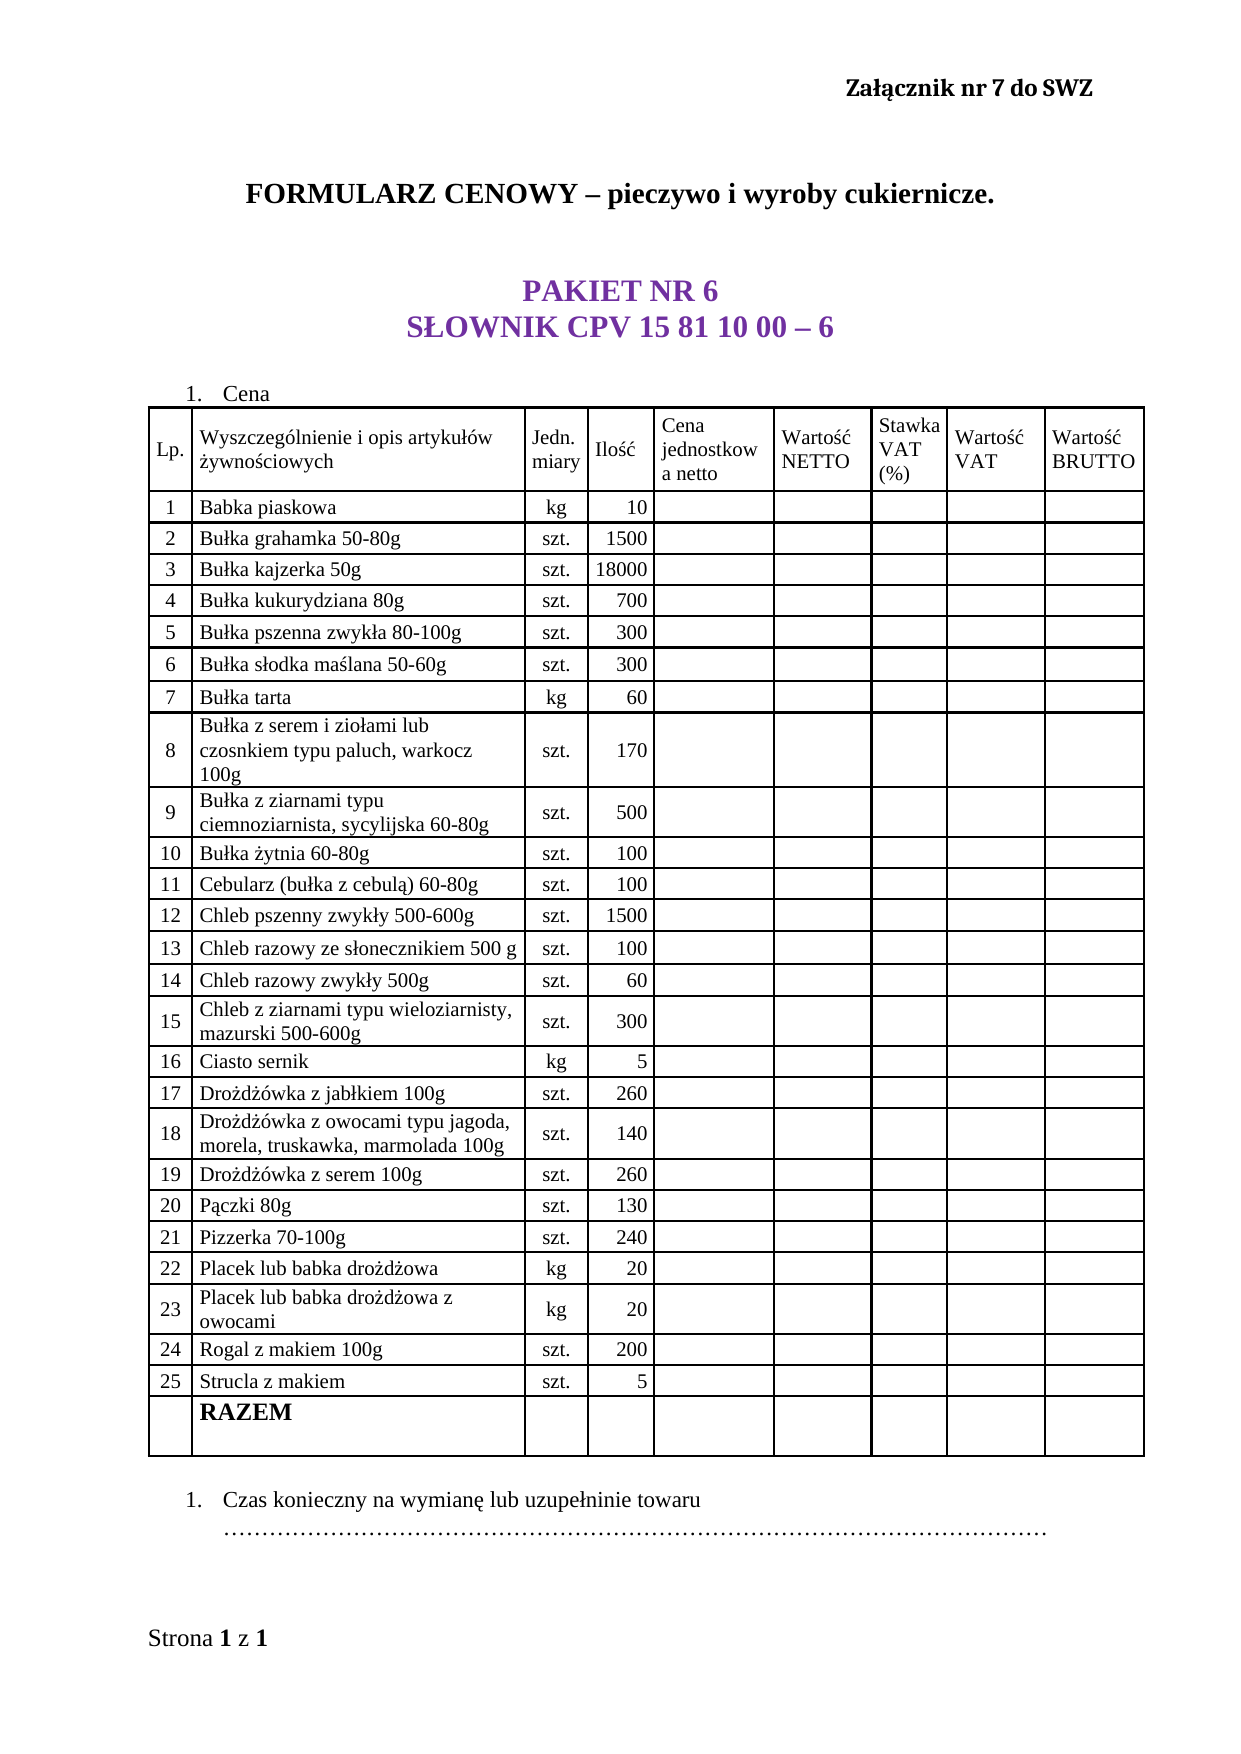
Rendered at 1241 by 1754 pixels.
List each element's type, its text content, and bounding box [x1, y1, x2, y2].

table_cell [948, 965, 1044, 994]
table_cell [775, 682, 870, 711]
table_cell 21 [150, 1222, 191, 1251]
table_cell [1046, 555, 1143, 584]
table_cell 14 [150, 965, 191, 994]
table_cell [948, 1366, 1044, 1395]
table_cell [526, 1397, 587, 1455]
table_cell [655, 1285, 773, 1333]
table_cell Drożdżówka z serem 100g [193, 1160, 524, 1189]
table_cell 100 [589, 932, 653, 963]
table_cell [948, 586, 1044, 615]
table_cell [873, 838, 946, 867]
table_cell 60 [589, 682, 653, 711]
table_cell 16 [150, 1047, 191, 1076]
table_cell [775, 1047, 870, 1076]
table_cell Bułka kukurydziana 80g [193, 586, 524, 615]
table_cell [873, 1366, 946, 1395]
table_cell [1046, 788, 1143, 836]
table_cell [655, 492, 773, 521]
table_cell 6 [150, 649, 191, 680]
table_cell [1046, 1222, 1143, 1251]
table_cell Cebularz (bułka z cebulą) 60-80g [193, 869, 524, 898]
table_cell [655, 1397, 773, 1455]
table_cell [873, 1191, 946, 1220]
table_cell [948, 492, 1044, 521]
table_cell [873, 617, 946, 646]
table_cell 12 [150, 900, 191, 929]
table_cell [775, 524, 870, 553]
table_cell [948, 1078, 1044, 1107]
table_cell 17 [150, 1078, 191, 1107]
table_cell 500 [589, 788, 653, 836]
table_cell 240 [589, 1222, 653, 1251]
table_cell [775, 555, 870, 584]
table_cell Chleb razowy ze słonecznikiem 500 g [193, 932, 524, 963]
table_cell [1046, 869, 1143, 898]
table_cell [873, 682, 946, 711]
table_cell [948, 1222, 1044, 1251]
table_cell 260 [589, 1078, 653, 1107]
table_cell Chleb z ziarnami typu wieloziarnisty, mazurski 500-600g [193, 997, 524, 1045]
table_cell [655, 1047, 773, 1076]
table_cell Drożdżówka z owocami typu jagoda, morela, truskawka, marmolada 100g [193, 1109, 524, 1157]
table_cell 170 [589, 714, 653, 786]
table_cell 10 [150, 838, 191, 867]
list Cena [185, 380, 1093, 406]
table_cell szt. [526, 997, 587, 1045]
table_cell [948, 1253, 1044, 1282]
table_cell [948, 1047, 1044, 1076]
table_cell kg [526, 1047, 587, 1076]
table_cell kg [526, 1285, 587, 1333]
table_cell kg [526, 682, 587, 711]
table_cell Placek lub babka drożdżowa [193, 1253, 524, 1282]
table_cell 1 [150, 492, 191, 521]
table_cell 8 [150, 714, 191, 786]
table_cell [655, 649, 773, 680]
table_cell [948, 838, 1044, 867]
table_cell [873, 788, 946, 836]
table_cell Drożdżówka z jabłkiem 100g [193, 1078, 524, 1107]
table_cell [873, 586, 946, 615]
table_header Lp. [150, 409, 191, 490]
table_cell szt. [526, 555, 587, 584]
table_cell [873, 1078, 946, 1107]
table_cell 100 [589, 869, 653, 898]
table_cell [775, 1078, 870, 1107]
table_cell [1046, 965, 1143, 994]
table_cell kg [526, 1253, 587, 1282]
table_cell [948, 1335, 1044, 1364]
table_cell 130 [589, 1191, 653, 1220]
table_cell [948, 1285, 1044, 1333]
table_cell [873, 1335, 946, 1364]
table_cell 700 [589, 586, 653, 615]
table_cell 7 [150, 682, 191, 711]
table_cell [948, 997, 1044, 1045]
table_cell [775, 1253, 870, 1282]
table_cell szt. [526, 1222, 587, 1251]
table_cell szt. [526, 965, 587, 994]
table_cell [775, 965, 870, 994]
table_cell 5 [589, 1366, 653, 1395]
table_cell 24 [150, 1335, 191, 1364]
table_cell [1046, 932, 1143, 963]
table_cell [655, 838, 773, 867]
table_cell [589, 1397, 653, 1455]
table_cell 2 [150, 524, 191, 553]
table_header Jedn. miary [526, 409, 587, 490]
table_cell [655, 1191, 773, 1220]
table_cell szt. [526, 900, 587, 929]
table_cell Pączki 80g [193, 1191, 524, 1220]
table_cell [948, 869, 1044, 898]
table_cell Bułka żytnia 60-80g [193, 838, 524, 867]
table_cell [1046, 492, 1143, 521]
table_cell 1500 [589, 900, 653, 929]
table_cell [775, 997, 870, 1045]
table_cell [948, 714, 1044, 786]
table_cell 20 [150, 1191, 191, 1220]
table_cell 4 [150, 586, 191, 615]
table_cell [948, 1191, 1044, 1220]
table_cell 200 [589, 1335, 653, 1364]
table_cell [655, 1078, 773, 1107]
table_cell [873, 555, 946, 584]
table_cell [775, 869, 870, 898]
table_cell [1046, 900, 1143, 929]
table_cell [873, 1397, 946, 1455]
table_cell szt. [526, 586, 587, 615]
table_cell [775, 1285, 870, 1333]
table_cell [948, 682, 1044, 711]
table_header Wartość NETTO [775, 409, 870, 490]
table_cell RAZEM [193, 1397, 524, 1455]
table_cell [150, 1397, 191, 1455]
table_cell [948, 555, 1044, 584]
table_cell [1046, 1366, 1143, 1395]
table_cell 300 [589, 617, 653, 646]
table_cell [1046, 1253, 1143, 1282]
text PAKIET NR 6 [148, 272, 1093, 308]
table_cell szt. [526, 524, 587, 553]
table_cell [655, 682, 773, 711]
table_cell [873, 1285, 946, 1333]
table_cell [1046, 524, 1143, 553]
table_cell 23 [150, 1285, 191, 1333]
table_cell [655, 1109, 773, 1157]
table_cell Bułka pszenna zwykła 80-100g [193, 617, 524, 646]
table_cell 19 [150, 1160, 191, 1189]
table_cell szt. [526, 1109, 587, 1157]
table_cell [775, 492, 870, 521]
table_cell [948, 524, 1044, 553]
table_header Stawka VAT (%) [873, 409, 946, 490]
table_cell [1046, 1160, 1143, 1189]
table_cell [655, 1160, 773, 1189]
table_cell [775, 1160, 870, 1189]
table_cell Bułka tarta [193, 682, 524, 711]
table_cell [775, 1366, 870, 1395]
table_cell [948, 1109, 1044, 1157]
table_cell [1046, 997, 1143, 1045]
table_cell Ciasto sernik [193, 1047, 524, 1076]
table_cell [873, 932, 946, 963]
table_cell 5 [150, 617, 191, 646]
table_cell [775, 838, 870, 867]
table_cell 11 [150, 869, 191, 898]
table_cell 100 [589, 838, 653, 867]
table_cell [1046, 649, 1143, 680]
table_cell [655, 965, 773, 994]
table_cell 5 [589, 1047, 653, 1076]
table_cell [1046, 1285, 1143, 1333]
table_cell szt. [526, 1191, 587, 1220]
table_cell 140 [589, 1109, 653, 1157]
table_cell [775, 1191, 870, 1220]
table_cell [775, 1397, 870, 1455]
table_cell Bułka grahamka 50-80g [193, 524, 524, 553]
table_cell szt. [526, 932, 587, 963]
table_cell [775, 649, 870, 680]
table_cell 20 [589, 1285, 653, 1333]
table_cell [655, 869, 773, 898]
table_cell [655, 1335, 773, 1364]
table_cell 300 [589, 649, 653, 680]
table_cell [873, 869, 946, 898]
table_cell szt. [526, 1160, 587, 1189]
table_cell Bułka z ziarnami typu ciemnoziarnista, sycylijska 60-80g [193, 788, 524, 836]
table_cell szt. [526, 838, 587, 867]
table_cell [948, 617, 1044, 646]
table_cell [775, 788, 870, 836]
table_header Wartość VAT [948, 409, 1044, 490]
table_cell Bułka kajzerka 50g [193, 555, 524, 584]
table_cell szt. [526, 714, 587, 786]
table_cell [948, 788, 1044, 836]
table_cell 260 [589, 1160, 653, 1189]
table_cell [948, 649, 1044, 680]
table_cell 13 [150, 932, 191, 963]
table_cell [655, 900, 773, 929]
table_cell [1046, 838, 1143, 867]
table_cell [873, 1047, 946, 1076]
table_cell [775, 1222, 870, 1251]
table_cell [655, 1253, 773, 1282]
table_cell Bułka słodka maślana 50-60g [193, 649, 524, 680]
table_cell [1046, 1397, 1143, 1455]
list Czas konieczny na wymianę lub uzupełninie towaru ……………………………………………………………………………………………… [185, 1486, 1093, 1540]
table_cell 60 [589, 965, 653, 994]
table_cell [873, 1160, 946, 1189]
table_cell Rogal z makiem 100g [193, 1335, 524, 1364]
table_cell [948, 1397, 1044, 1455]
table_cell [655, 555, 773, 584]
table_cell [873, 900, 946, 929]
table_cell szt. [526, 649, 587, 680]
table_cell [1046, 586, 1143, 615]
table_cell [873, 965, 946, 994]
table_cell 3 [150, 555, 191, 584]
table_cell 22 [150, 1253, 191, 1282]
table_cell [655, 524, 773, 553]
table_cell szt. [526, 1335, 587, 1364]
table_cell [775, 932, 870, 963]
table_cell szt. [526, 869, 587, 898]
table_cell [775, 1335, 870, 1364]
table_cell szt. [526, 617, 587, 646]
table_cell [1046, 1335, 1143, 1364]
table_header Cena jednostkowa netto [655, 409, 773, 490]
table_cell [948, 900, 1044, 929]
table_cell 25 [150, 1366, 191, 1395]
table_cell szt. [526, 1078, 587, 1107]
table_cell 15 [150, 997, 191, 1045]
table_cell szt. [526, 788, 587, 836]
table_cell [775, 714, 870, 786]
table_cell [655, 788, 773, 836]
table_cell [655, 997, 773, 1045]
table_cell [655, 1222, 773, 1251]
table_cell [873, 714, 946, 786]
table_cell 18000 [589, 555, 653, 584]
table_cell [873, 1253, 946, 1282]
table_cell [775, 617, 870, 646]
table_cell Pizzerka 70-100g [193, 1222, 524, 1251]
table_cell [655, 617, 773, 646]
table_cell [873, 1109, 946, 1157]
table_cell [655, 586, 773, 615]
table_cell [1046, 1078, 1143, 1107]
table_cell [655, 714, 773, 786]
table_header Wyszczególnienie i opis artykułów żywnościowych [193, 409, 524, 490]
table_cell [1046, 1191, 1143, 1220]
table_cell [873, 997, 946, 1045]
table_cell Placek lub babka drożdżowa z owocami [193, 1285, 524, 1333]
table_cell 18 [150, 1109, 191, 1157]
table_cell Chleb razowy zwykły 500g [193, 965, 524, 994]
table_cell [1046, 617, 1143, 646]
text SŁOWNIK CPV 15 81 10 00 – 6 [148, 308, 1093, 344]
table_cell Bułka z serem i ziołami lub czosnkiem typu paluch, warkocz 100g [193, 714, 524, 786]
table_cell [1046, 682, 1143, 711]
text FORMULARZ CENOWY – pieczywo i wyroby cukiernicze. [148, 176, 1093, 210]
table_cell [1046, 1109, 1143, 1157]
table_cell 9 [150, 788, 191, 836]
table_cell [948, 1160, 1044, 1189]
table_cell 1500 [589, 524, 653, 553]
table_cell kg [526, 492, 587, 521]
table_cell [873, 524, 946, 553]
table_cell [873, 649, 946, 680]
table_cell 300 [589, 997, 653, 1045]
table_cell Chleb pszenny zwykły 500-600g [193, 900, 524, 929]
table_cell [1046, 1047, 1143, 1076]
table_cell [655, 932, 773, 963]
table_cell [655, 1366, 773, 1395]
table_cell [1046, 714, 1143, 786]
table_cell 10 [589, 492, 653, 521]
table_cell [873, 492, 946, 521]
table_cell [948, 932, 1044, 963]
table_cell 20 [589, 1253, 653, 1282]
table_cell [775, 586, 870, 615]
table_header Ilość [589, 409, 653, 490]
table_cell Babka piaskowa [193, 492, 524, 521]
table_cell szt. [526, 1366, 587, 1395]
table_cell [775, 1109, 870, 1157]
table_cell Strucla z makiem [193, 1366, 524, 1395]
table_cell [775, 900, 870, 929]
table_header Wartość BRUTTO [1046, 409, 1143, 490]
table_cell [873, 1222, 946, 1251]
